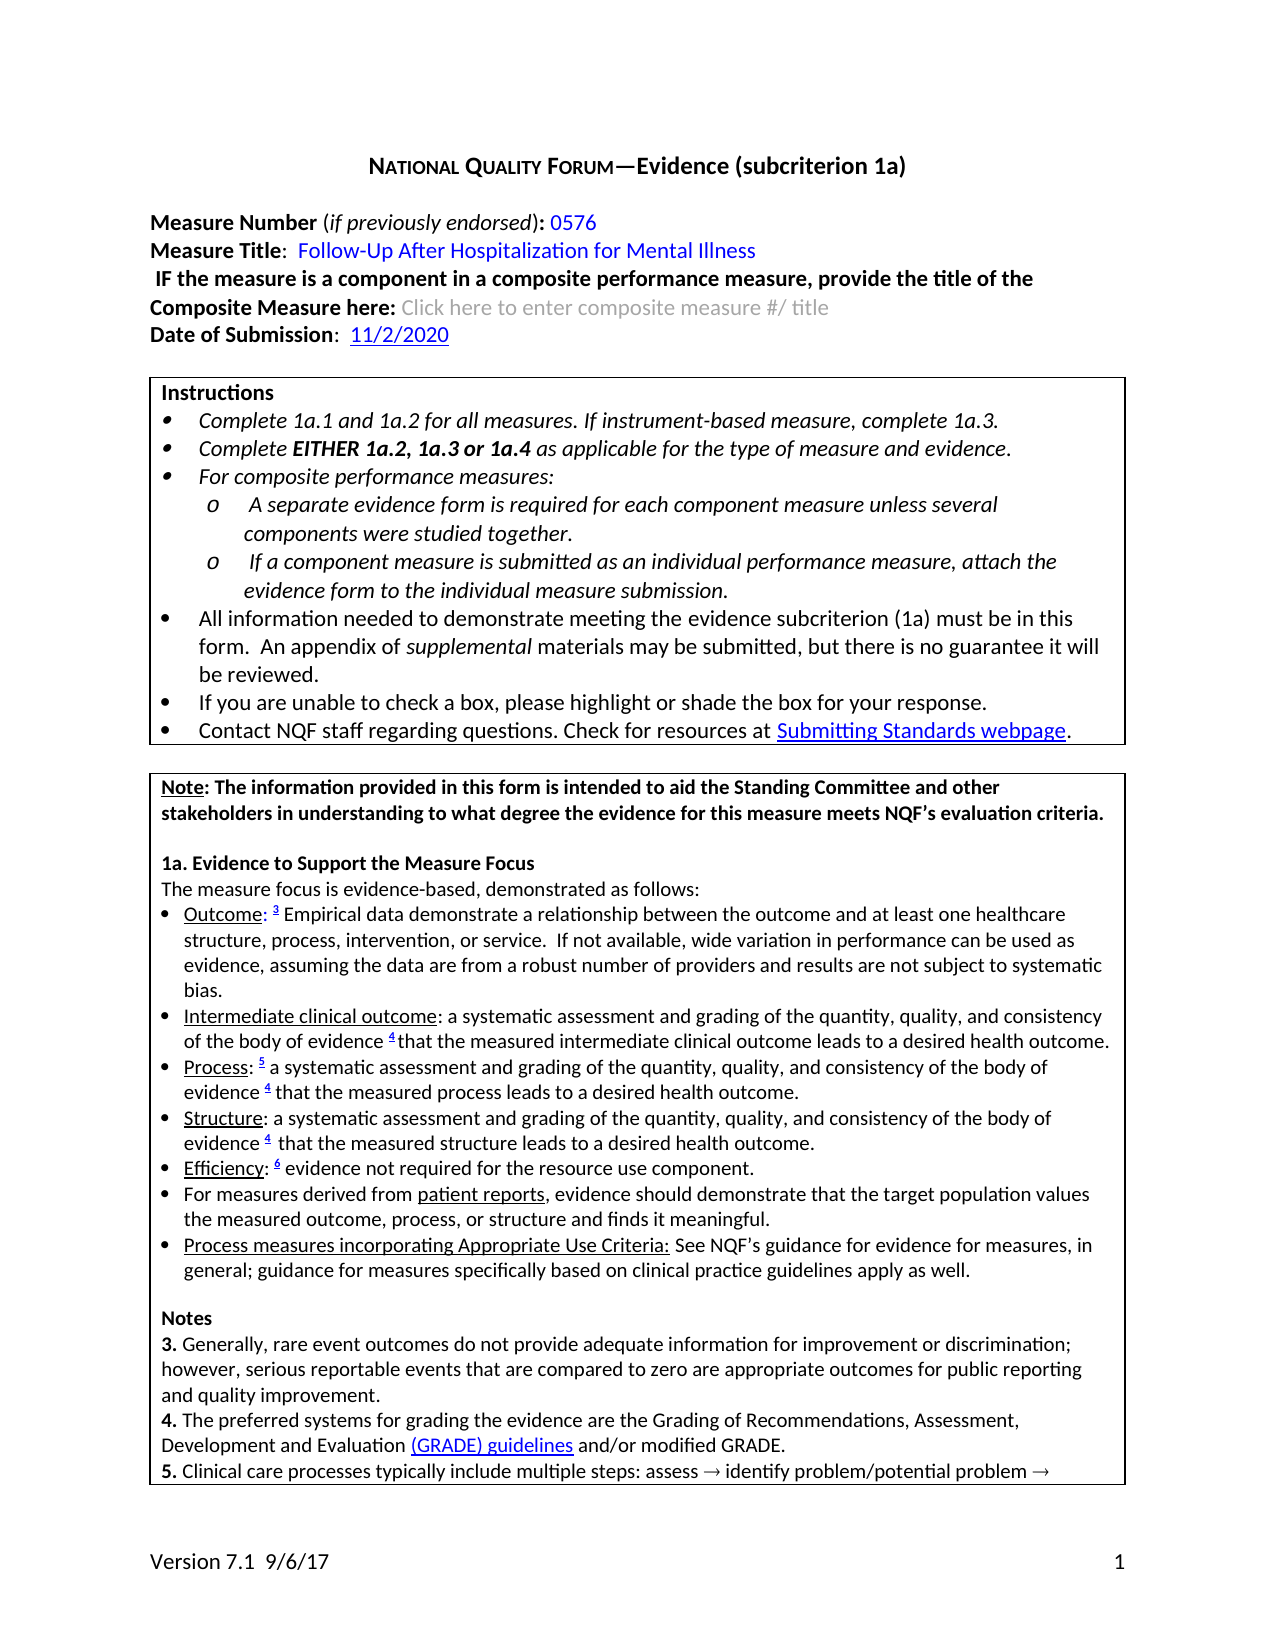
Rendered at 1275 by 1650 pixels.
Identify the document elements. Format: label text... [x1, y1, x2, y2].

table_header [151, 774, 1124, 1483]
text Date of Submission: [150, 321, 1125, 349]
text Measure Number (if previously endorsed): [150, 208, 1125, 237]
text IF the measure is a component in a composite performance measure, provide the title of the Composite Measure here: [150, 264, 1125, 321]
text Measure Title: [150, 237, 1125, 264]
text National Quality Forum—Evidence (subcriterion 1a) [150, 150, 1125, 181]
table_header Instructions Complete 1a.1 and 1a.2 for all measures. If instrument-based measure, complete 1a.3. Complete EITHER 1a.2, 1a.3 or 1a.4 as applicable for the type of measure and evidence. For composite performance measures: A separate evidence form is required for each component measure unless several components were studied together. If a component measure is submitted as an individual performance measure, attach the evidence form to the individual measure submission. All information needed to demonstrate meeting the evidence subcriterion (1a) must be in this form. An appendix of supplemental materials may be submitted, but there is no guarantee it will be reviewed. If you are unable to check a box, please highlight or shade the box for your response. Contact NQF staff regarding questions. Check for resources at Submitting Standards webpage. [151, 378, 1124, 744]
